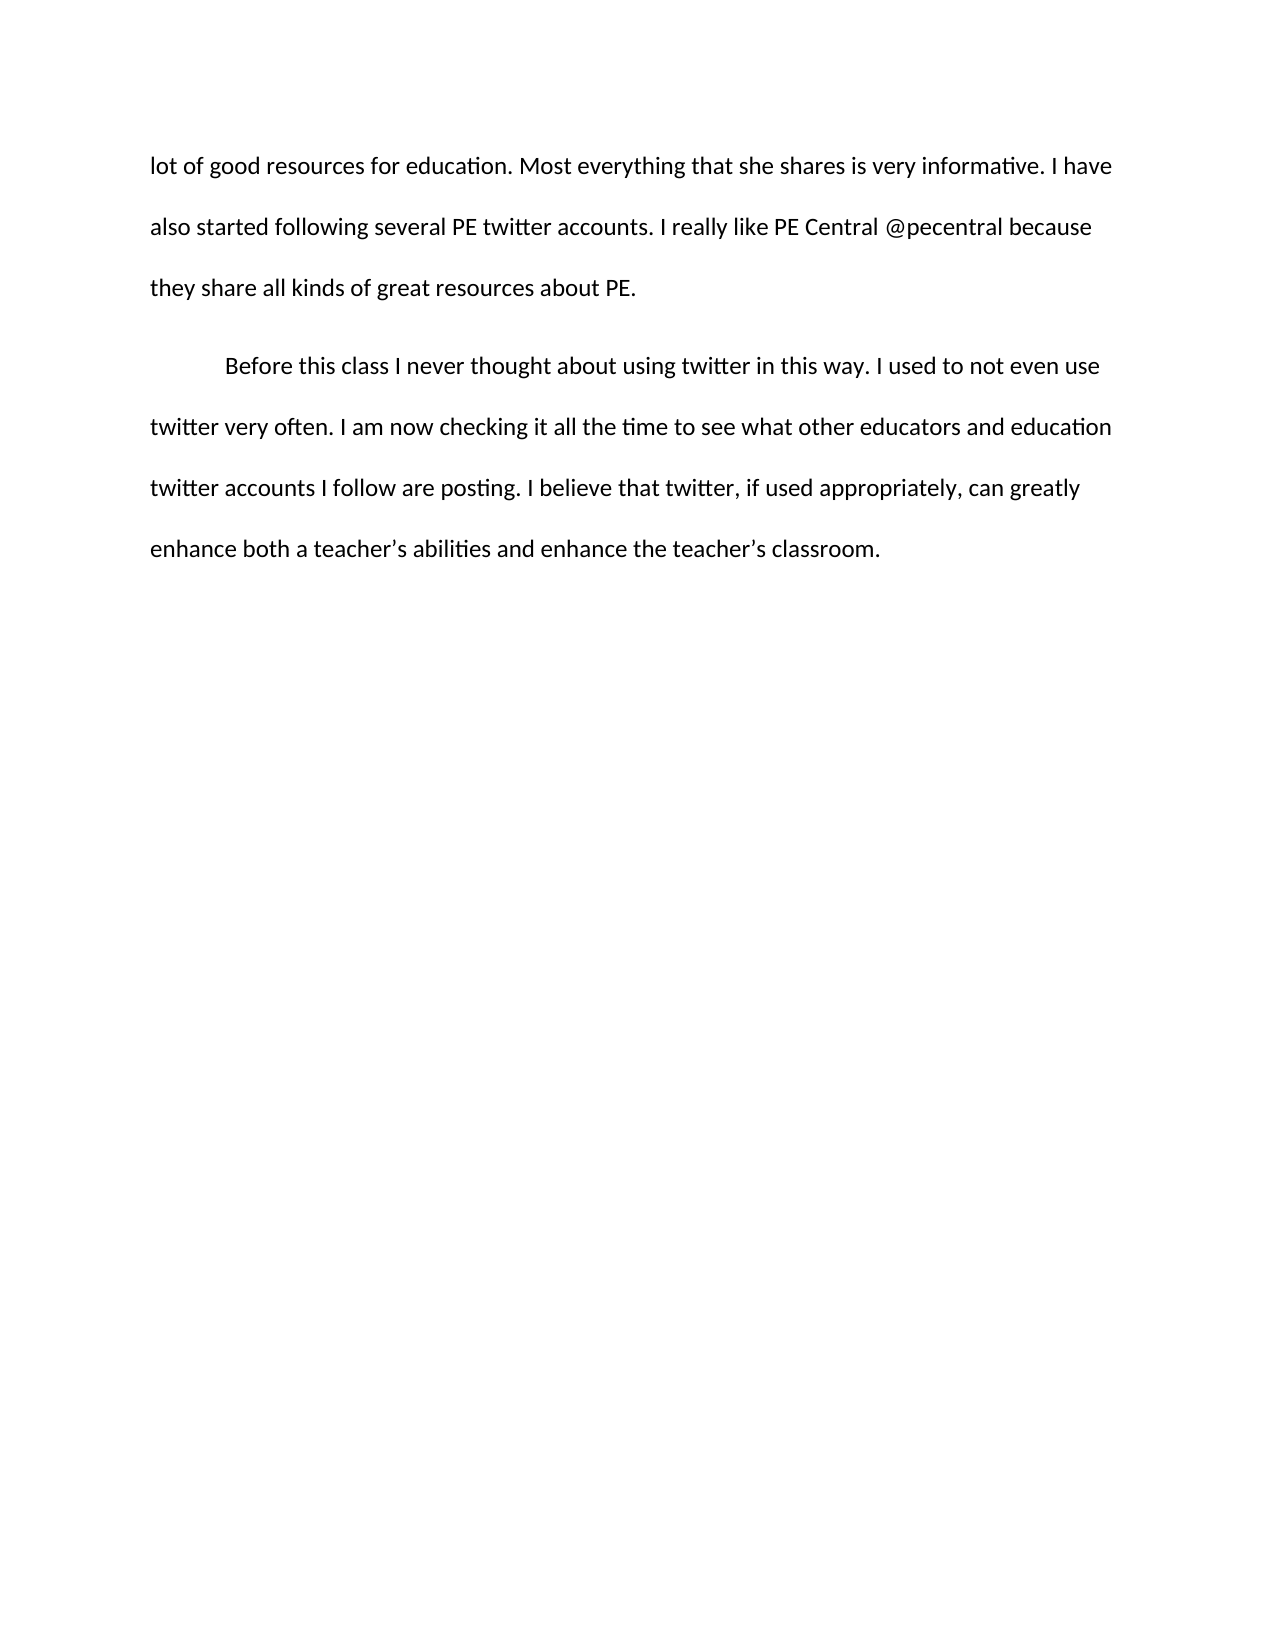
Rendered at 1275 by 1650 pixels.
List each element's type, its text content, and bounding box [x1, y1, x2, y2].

text Before this class I never thought about using twitter in this way. I used to not even use twitter very often. I am now checking it all the time to see what other educators and education twitter accounts I follow are posting. I believe that twitter, if used appropriately, can greatly enhance both a teacher’s abilities and enhance the teacher’s classroom. [150, 350, 1125, 563]
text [150, 150, 1125, 303]
